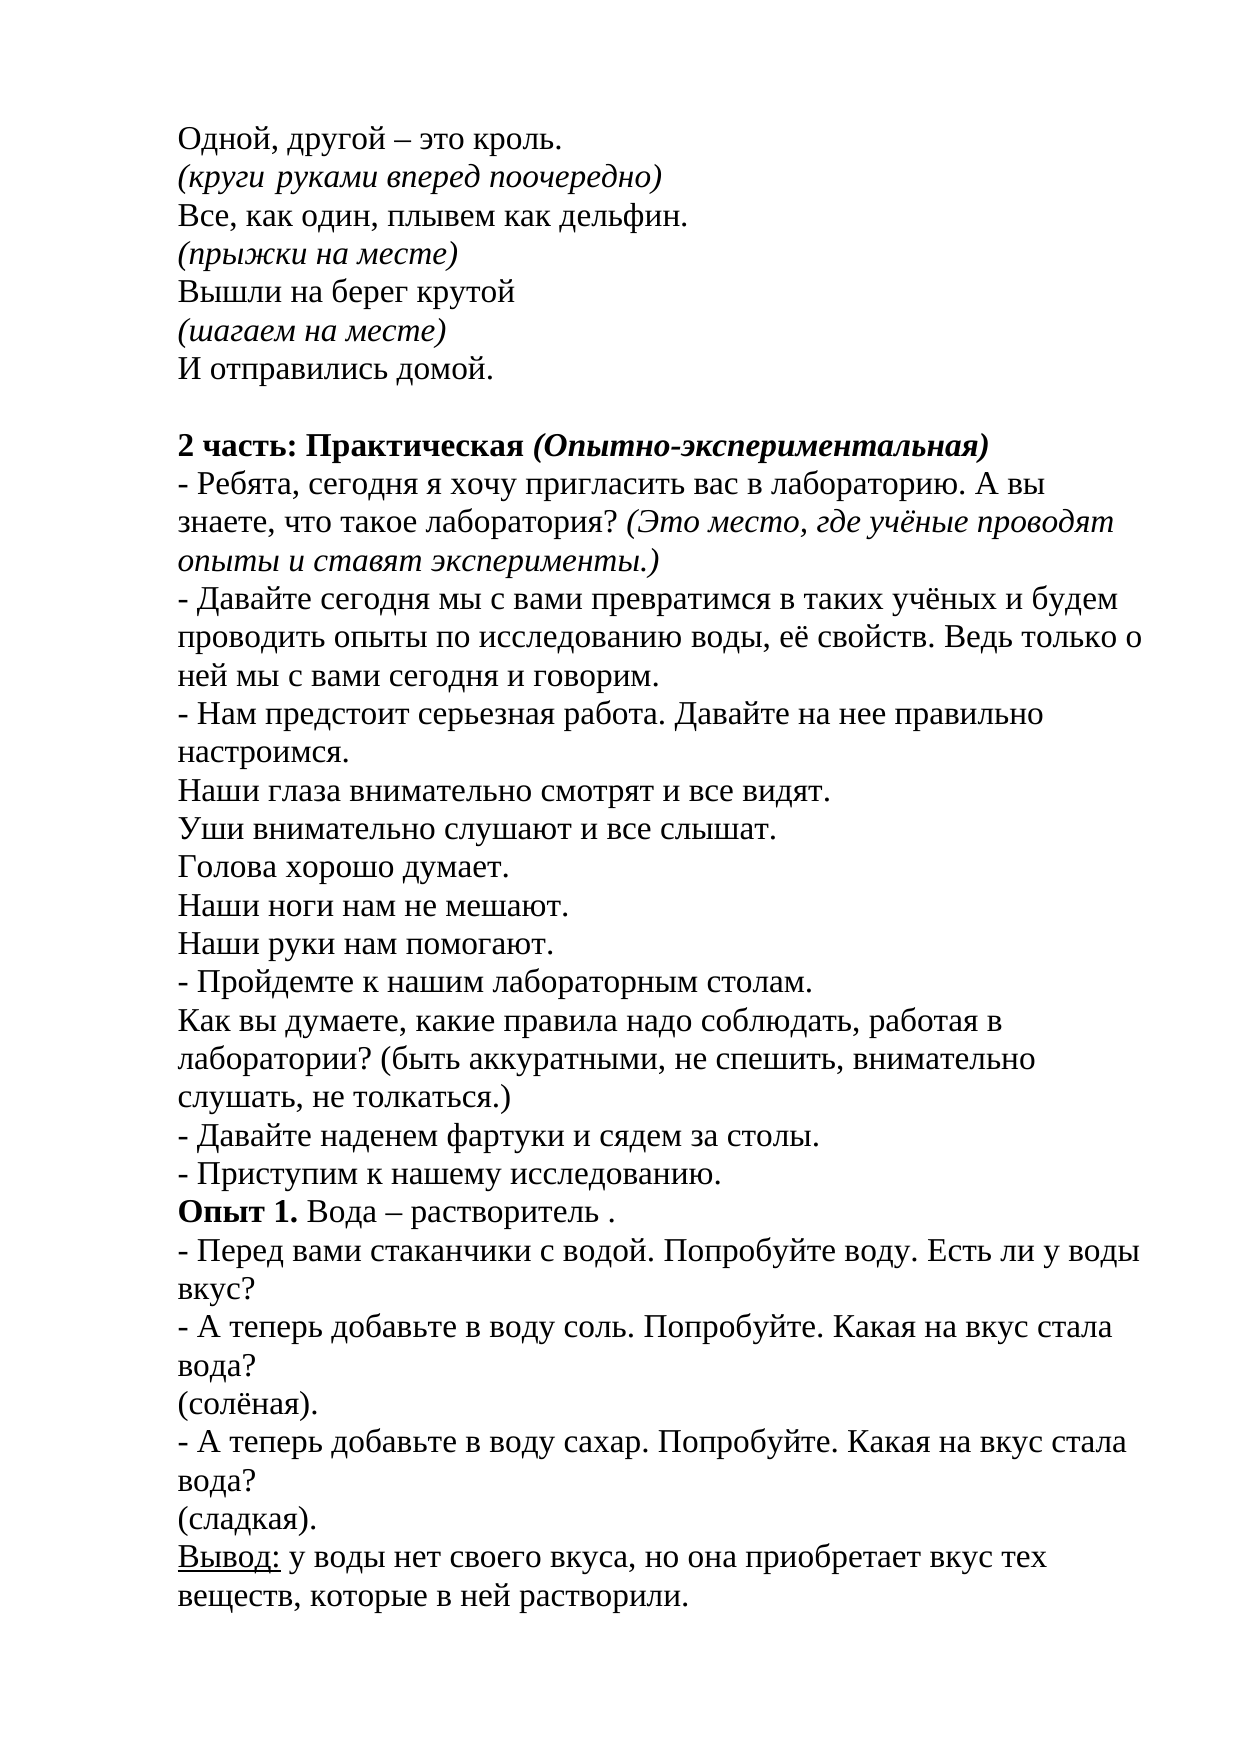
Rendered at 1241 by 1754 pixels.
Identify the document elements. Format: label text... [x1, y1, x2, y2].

text Вывод: у воды нет своего вкуса, но она приобретает вкус тех веществ, которые в ней растворили. [177, 1536, 1152, 1613]
text Как вы думаете, какие правила надо соблюдать, работая в лаборатории? (быть аккуратными, не спешить, внимательно слушать, не толкаться.) [177, 1000, 1152, 1115]
text (прыжки на месте) [177, 233, 1152, 271]
text - А теперь добавьте в воду сахар. Попробуйте. Какая на вкус стала вода? [177, 1421, 1152, 1498]
text - Перед вами стаканчики с водой. Попробуйте воду. Есть ли у воды вкус? [177, 1230, 1152, 1306]
text - Ребята, сегодня я хочу пригласить вас в лабораторию. А вы знаете, что такое лаборатория? (Это место, где учёные проводят опыты и ставят эксперименты.) [177, 463, 1152, 578]
text - Давайте наденем фартуки и сядем за столы. [177, 1115, 1152, 1153]
text (солёная). [177, 1383, 1152, 1421]
text Наши руки нам помогают. [177, 923, 1152, 961]
text 2 часть: Практическая (Опытно-экспериментальная) [177, 425, 1152, 463]
text Опыт 1. Вода – растворитель . [177, 1191, 1152, 1230]
text И отправились домой. [177, 348, 1152, 386]
text - Давайте сегодня мы с вами превратимся в таких учёных и будем проводить опыты по исследованию воды, её свойств. Ведь только о ней мы с вами сегодня и говорим. [177, 578, 1152, 693]
text Уши внимательно слушают и все слышат. [177, 808, 1152, 846]
text Одной, другой – это кроль. [177, 118, 1152, 156]
text - Приступим к нашему исследованию. [177, 1153, 1152, 1191]
text Голова хорошо думает. [177, 846, 1152, 885]
text (круги руками вперед поочередно) [177, 156, 1152, 195]
text - Пройдемте к нашим лабораторным столам. [177, 961, 1152, 1000]
text Все, как один, плывем как дельфин. [177, 195, 1152, 233]
text Вышли на берег крутой [177, 271, 1152, 310]
text (сладкая). [177, 1498, 1152, 1536]
text Наши глаза внимательно смотрят и все видят. [177, 770, 1152, 808]
text (шагаем на месте) [177, 310, 1152, 348]
text Наши ноги нам не мешают. [177, 885, 1152, 923]
text - А теперь добавьте в воду соль. Попробуйте. Какая на вкус стала вода? [177, 1306, 1152, 1383]
text - Нам предстоит серьезная работа. Давайте на нее правильно настроимся. [177, 693, 1152, 770]
